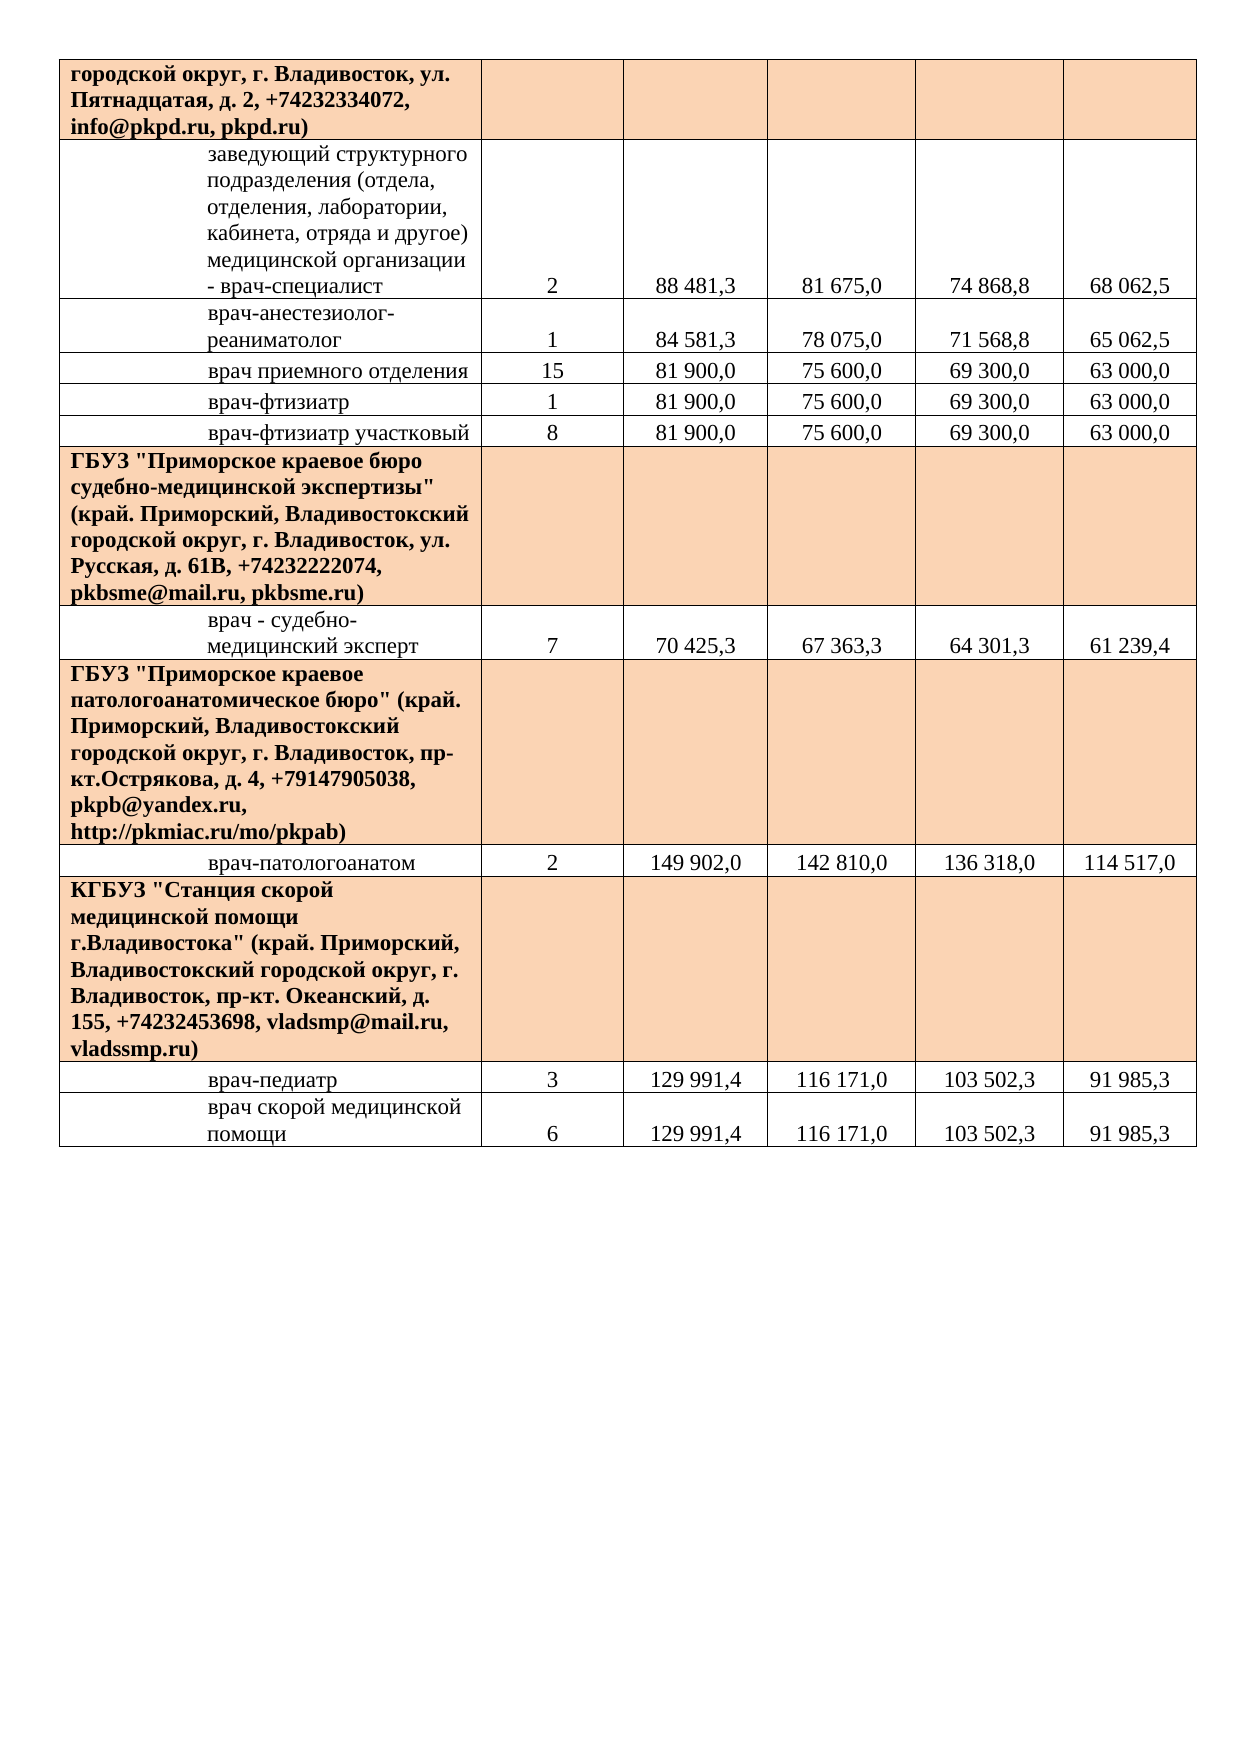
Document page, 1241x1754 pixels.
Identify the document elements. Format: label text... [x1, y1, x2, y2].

table_cell [624, 660, 767, 844]
table_cell [482, 447, 623, 605]
table_cell 67 363,3 [768, 606, 915, 659]
table_cell 91 985,3 [1064, 1062, 1196, 1092]
table_cell 7 [482, 606, 623, 659]
table_cell 69 300,0 [916, 353, 1063, 383]
table_cell 1 [482, 299, 623, 352]
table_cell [60, 60, 481, 139]
table_cell 69 300,0 [916, 384, 1063, 414]
table_cell [916, 877, 1063, 1061]
table_cell 129 991,4 [624, 1093, 767, 1146]
table_cell КГБУЗ "Станция скорой медицинской помощи г.Владивостока" (край. Приморский, Владивостокский городской округ, г. Владивосток, пр-кт. Океанский, д. 155, +74232453698, vladsmp@mail.ru, vladssmp.ru) [60, 877, 481, 1061]
table_cell 74 868,8 [916, 140, 1063, 298]
table_cell 75 600,0 [768, 416, 915, 446]
table_cell 63 000,0 [1064, 353, 1196, 383]
table_cell 88 481,3 [624, 140, 767, 298]
table_cell 3 [482, 1062, 623, 1092]
table_cell [482, 660, 623, 844]
table_cell 116 171,0 [768, 1093, 915, 1146]
table_cell [916, 660, 1063, 844]
table_cell 15 [482, 353, 623, 383]
table_cell 81 675,0 [768, 140, 915, 298]
table_cell [624, 60, 767, 139]
table_cell 1 [482, 384, 623, 414]
table_cell 2 [482, 140, 623, 298]
table_cell 2 [482, 845, 623, 876]
table_cell [624, 447, 767, 605]
table_cell 65 062,5 [1064, 299, 1196, 352]
table_cell 78 075,0 [768, 299, 915, 352]
table_cell 103 502,3 [916, 1093, 1063, 1146]
table_cell 81 900,0 [624, 353, 767, 383]
table_cell [482, 877, 623, 1061]
table_cell 64 301,3 [916, 606, 1063, 659]
table_cell 70 425,3 [624, 606, 767, 659]
table_cell 91 985,3 [1064, 1093, 1196, 1146]
table_cell 136 318,0 [916, 845, 1063, 876]
table_cell врач скорой медицинской помощи [60, 1093, 481, 1146]
table_cell 142 810,0 [768, 845, 915, 876]
table_cell [768, 447, 915, 605]
table_cell [768, 877, 915, 1061]
table_cell врач-педиатр [60, 1062, 481, 1092]
table_cell [1064, 877, 1196, 1061]
table_cell 129 991,4 [624, 1062, 767, 1092]
table_cell 71 568,8 [916, 299, 1063, 352]
table_cell врач-патологоанатом [60, 845, 481, 876]
table_cell 116 171,0 [768, 1062, 915, 1092]
table_cell врач приемного отделения [60, 353, 481, 383]
table_cell врач-фтизиатр [60, 384, 481, 414]
table_cell 68 062,5 [1064, 140, 1196, 298]
table_cell 75 600,0 [768, 353, 915, 383]
table_cell 8 [482, 416, 623, 446]
table_cell врач-фтизиатр участковый [60, 416, 481, 446]
table_cell врач - судебно-медицинский эксперт [60, 606, 481, 659]
table_cell [1064, 660, 1196, 844]
table_cell [916, 447, 1063, 605]
table_cell 114 517,0 [1064, 845, 1196, 876]
table_cell 69 300,0 [916, 416, 1063, 446]
table_cell ГБУЗ "Приморское краевое патологоанатомическое бюро" (край. Приморский, Владивостокский городской округ, г. Владивосток, пр-кт.Острякова, д. 4, +79147905038, pkpb@yandex.ru, http://pkmiac.ru/mo/pkpab) [60, 660, 481, 844]
table_cell 6 [482, 1093, 623, 1146]
table_cell 75 600,0 [768, 384, 915, 414]
table_cell 63 000,0 [1064, 384, 1196, 414]
table_cell 84 581,3 [624, 299, 767, 352]
table_cell ГБУЗ "Приморское краевое бюро судебно-медицинской экспертизы" (край. Приморский, Владивостокский городской округ, г. Владивосток, ул. Русская, д. 61В, +74232222074, pkbsme@mail.ru, pkbsme.ru) [60, 447, 481, 605]
table_cell заведующий структурного подразделения (отдела, отделения, лаборатории, кабинета, отряда и другое) медицинской организации - врач-специалист [60, 140, 481, 298]
table_cell [768, 60, 915, 139]
table_cell [768, 660, 915, 844]
table_cell 149 902,0 [624, 845, 767, 876]
table_cell [1064, 447, 1196, 605]
table_cell [624, 877, 767, 1061]
table_cell врач-анестезиолог-реаниматолог [60, 299, 481, 352]
table_cell [482, 60, 623, 139]
table_cell [916, 60, 1063, 139]
table_cell 81 900,0 [624, 416, 767, 446]
table_cell 61 239,4 [1064, 606, 1196, 659]
table_cell 103 502,3 [916, 1062, 1063, 1092]
table_cell [1064, 60, 1196, 139]
table_cell 81 900,0 [624, 384, 767, 414]
table_cell 63 000,0 [1064, 416, 1196, 446]
